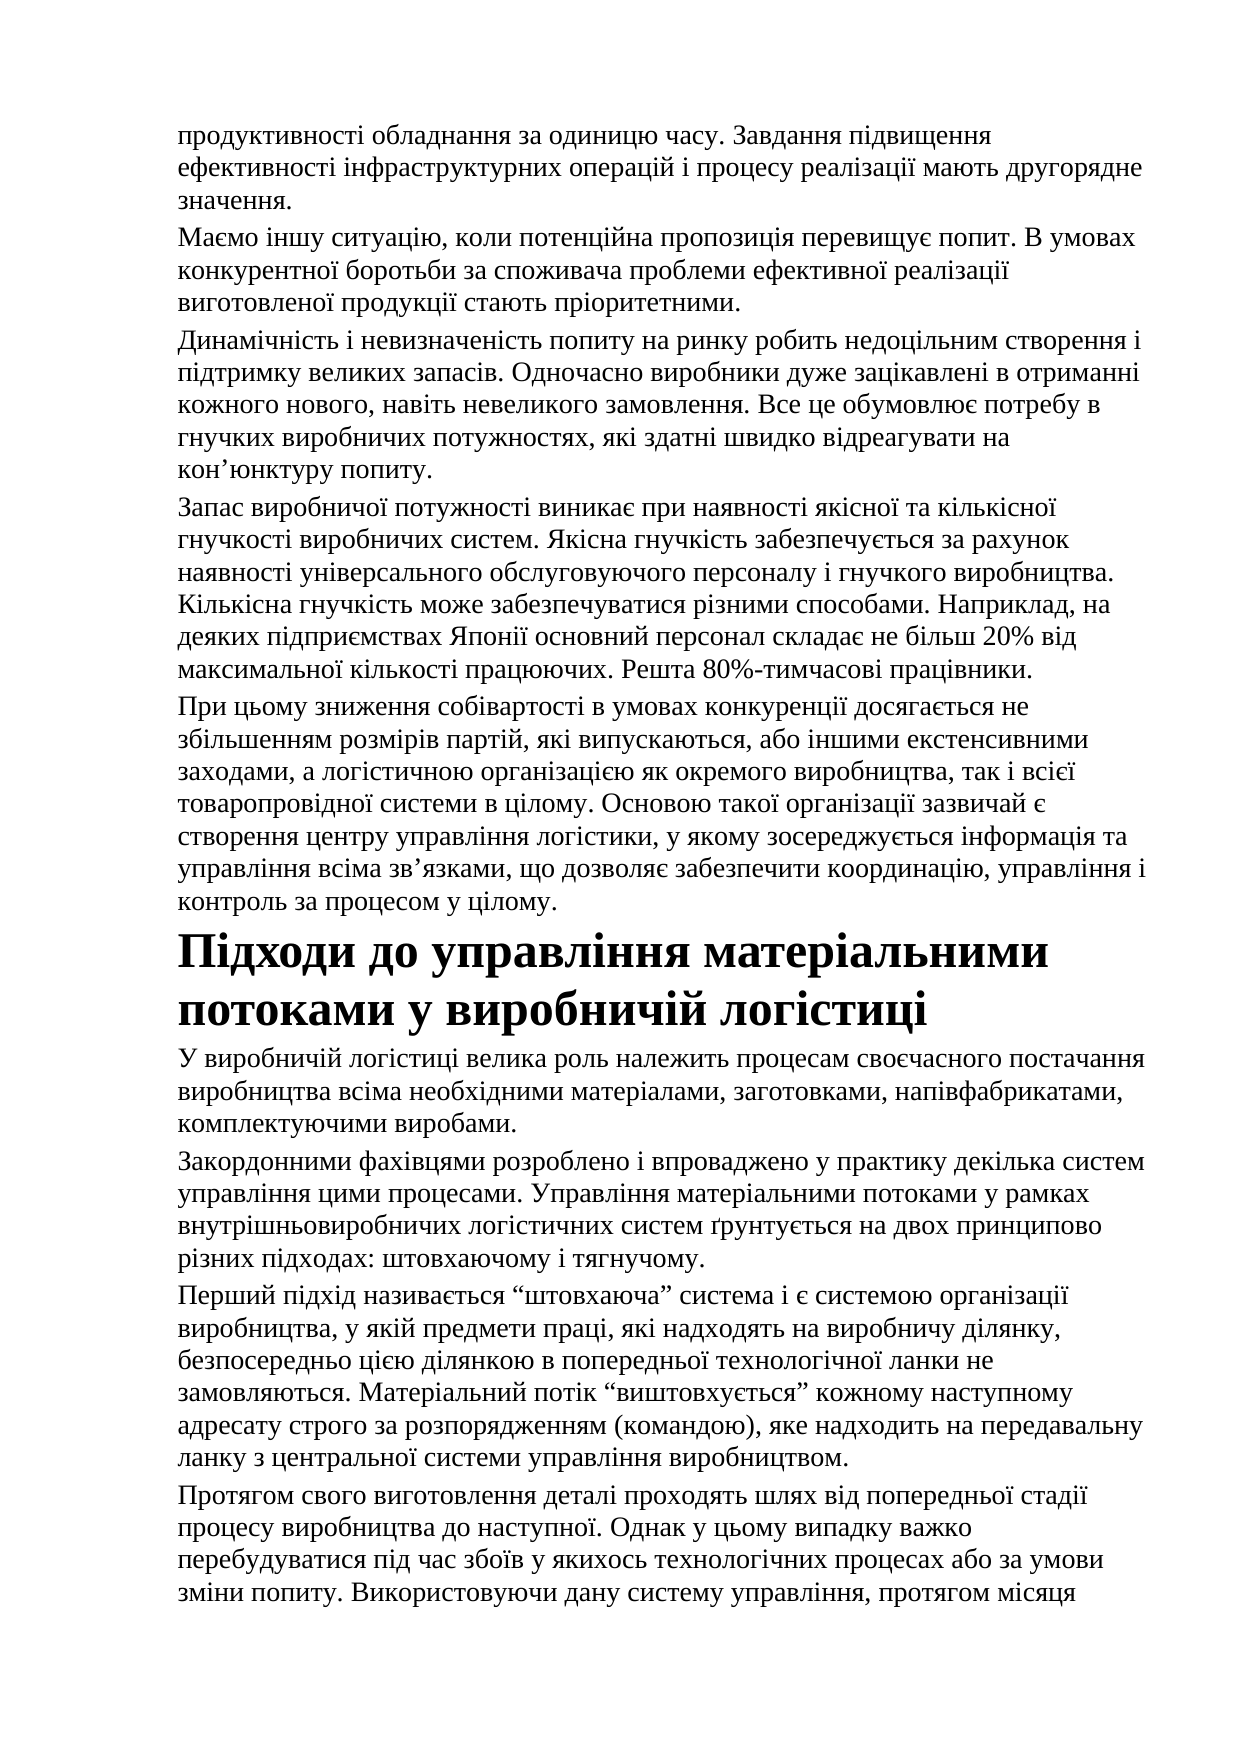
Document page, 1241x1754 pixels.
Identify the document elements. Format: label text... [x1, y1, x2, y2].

text Динамічність і невизначеність попиту на ринку робить недоцільним створення і підтримку великих запасів. Одночасно виробники дуже зацікавлені в отриманні кожного нового, навіть невеликого замовлення. Все це обумовлює потребу в гнучких виробничих потужностях, які здатні швидко відреагувати на кон’юнктуру попиту. [177, 323, 1152, 485]
text Перший підхід називається “штовхаюча” система і є системою організації виробництва, у якій предмети праці, які надходять на виробничу ділянку, безпосередньо цією ділянкою в попередньої технологічної ланки не замовляються. Матеріальний потік “виштовхується” кожному наступному адресату строго за розпорядженням (командою), яке надходить на передавальну ланку з центральної системи управління виробництвом. [177, 1278, 1152, 1473]
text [177, 1478, 1152, 1607]
subtitle Підходи до управління матеріальними потоками у виробничій логістиці [177, 921, 1152, 1036]
text Маємо іншу ситуацію, коли потенційна пропозиція перевищує попит. В умовах конкурентної боротьби за споживача проблеми ефективної реалізації виготовленої продукції стають пріоритетними. [177, 220, 1152, 318]
text Запас виробничої потужності виникає при наявності якісної та кількісної гнучкості виробничих систем. Якісна гнучкість забезпечується за рахунок наявності універсального обслуговуючого персоналу і гнучкого виробництва. Кількісна гнучкість може забезпечуватися різними способами. Наприклад, на деяких підприємствах Японії основний персонал складає не більш 20% від максимальної кількості працюючих. Решта 80%-тимчасові працівники. [177, 490, 1152, 684]
text У виробничій логістиці велика роль належить процесам своєчасного постачання виробництва всіма необхідними матеріалами, заготовками, напівфабрикатами, комплектуючими виробами. [177, 1041, 1152, 1138]
text При цьому зниження собівартості в умовах конкуренції досягається не збільшенням розмірів партій, які випускаються, або іншими екстенсивними заходами, а логістичною організацією як окремого виробництва, так і всієї товаропровідної системи в цілому. Основою такої організації зазвичай є створення центру управління логістики, у якому зосереджується інформація та управління всіма зв’язками, що дозволяє забезпечити координацію, управління і контроль за процесом у цілому. [177, 689, 1152, 916]
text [177, 118, 1152, 215]
text Закордонними фахівцями розроблено і впроваджено у практику декілька систем управління цими процесами. Управління матеріальними потоками у рамках внутрішньовиробничих логістичних систем ґрунтується на двох принципово різних підходах: штовхаючому і тягнучому. [177, 1143, 1152, 1273]
